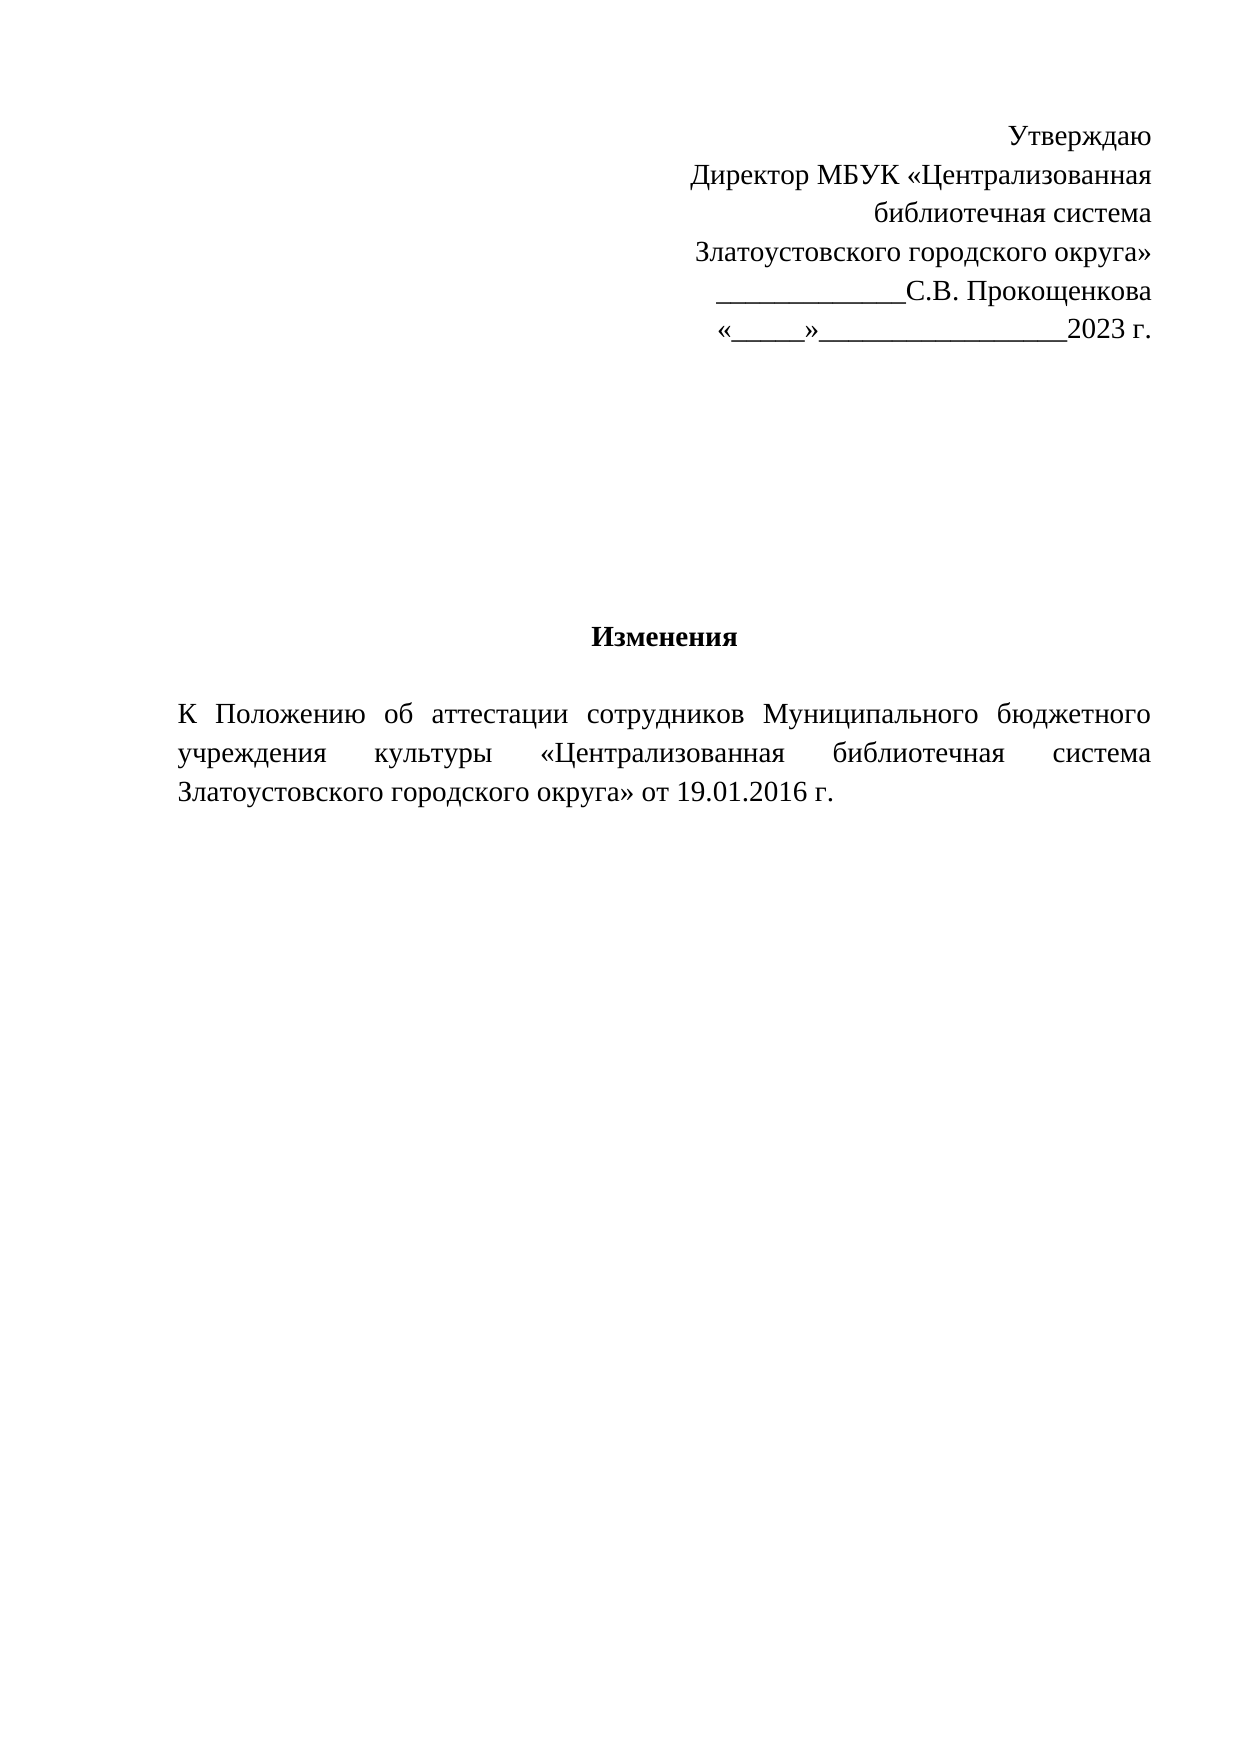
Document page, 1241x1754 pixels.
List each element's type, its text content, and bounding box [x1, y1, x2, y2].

text библиотечная система [177, 196, 1152, 229]
text К Положению об аттестации сотрудников Муниципального бюджетного учреждения культуры «Централизованная библиотечная система Златоустовского городского округа» от 19.01.2016 г. [177, 697, 1152, 807]
text Директор МБУК «Централизованная [177, 157, 1152, 191]
text «_____»_________________2023 г. [177, 311, 1152, 345]
text Изменения [177, 619, 1152, 653]
text Златоустовского городского округа» [177, 234, 1152, 268]
text _____________С.В. Прокощенкова [177, 273, 1152, 306]
text Утверждаю [177, 118, 1152, 152]
